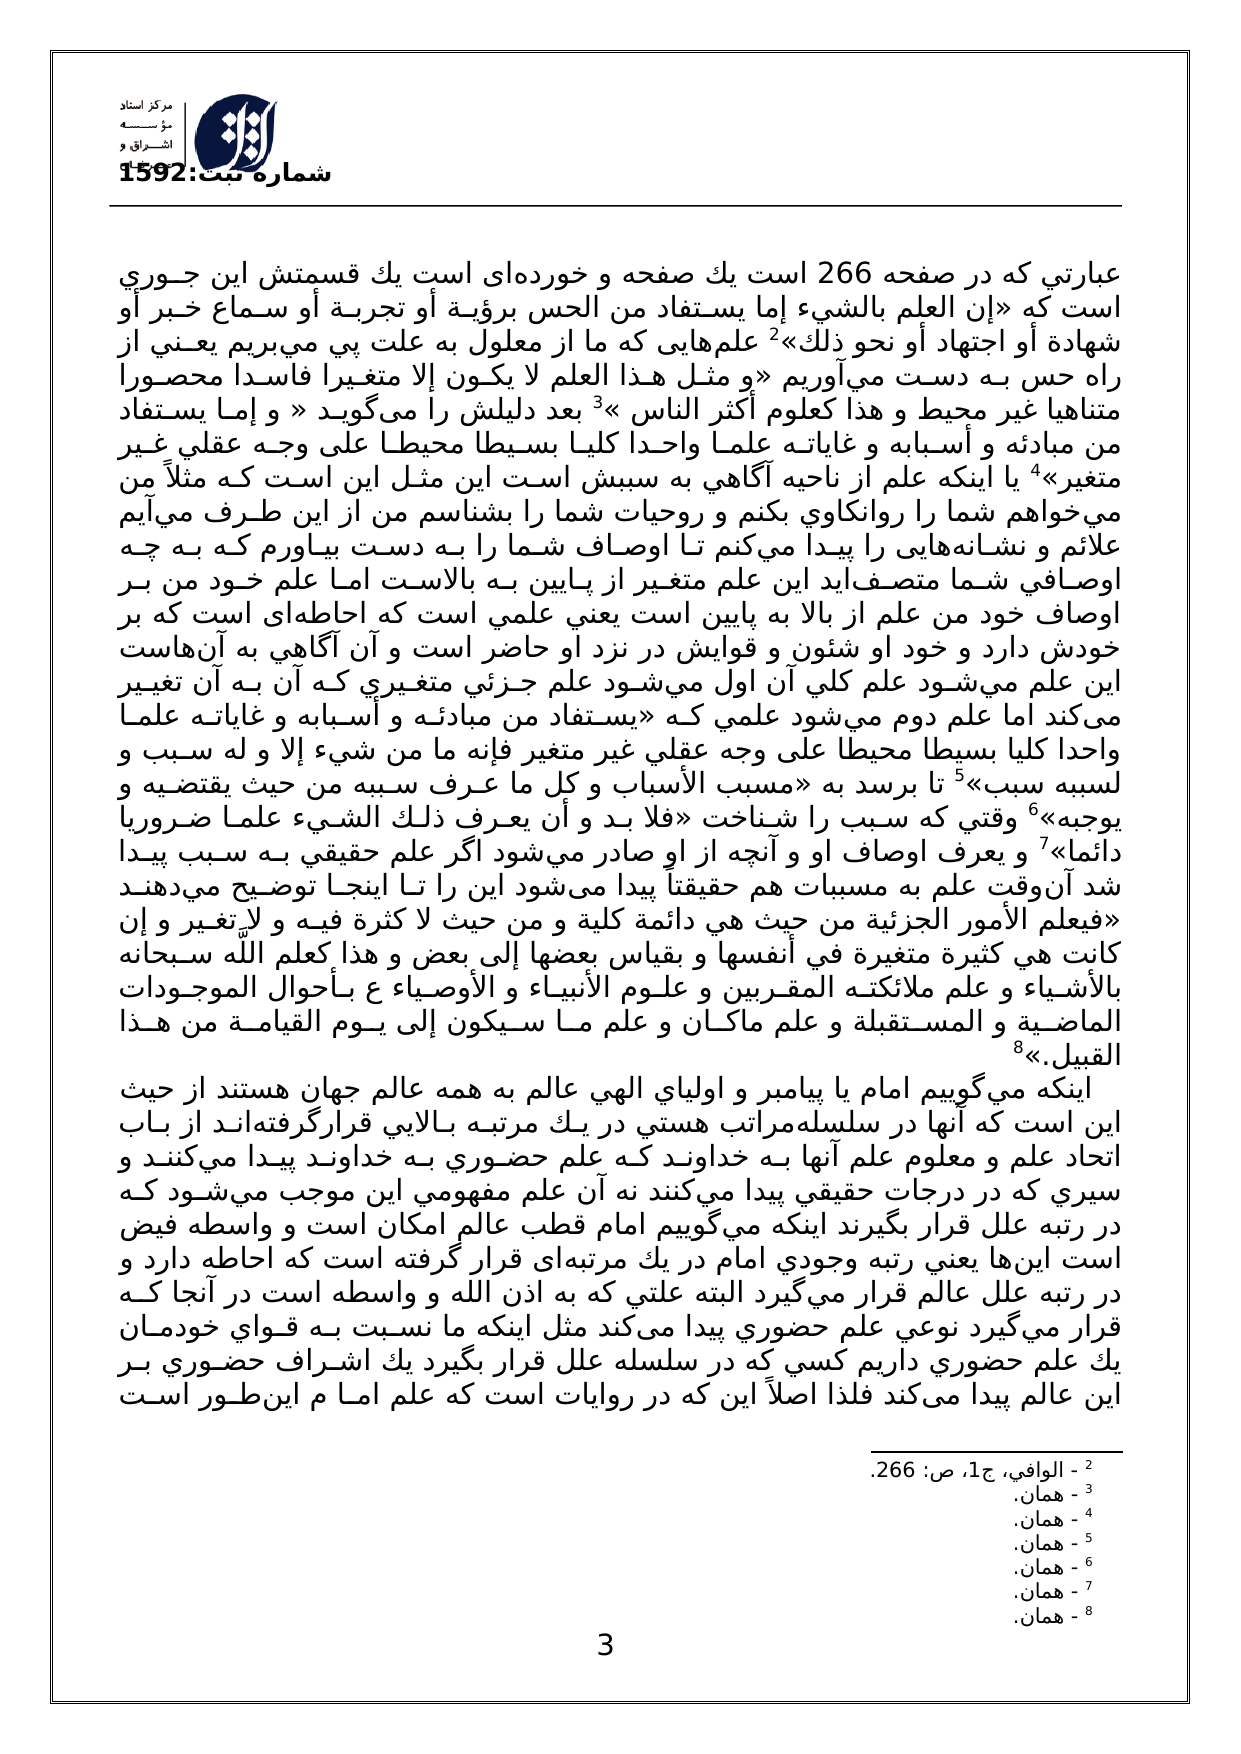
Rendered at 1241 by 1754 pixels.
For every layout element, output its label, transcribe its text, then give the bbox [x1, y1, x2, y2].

picture [112, 87, 279, 176]
